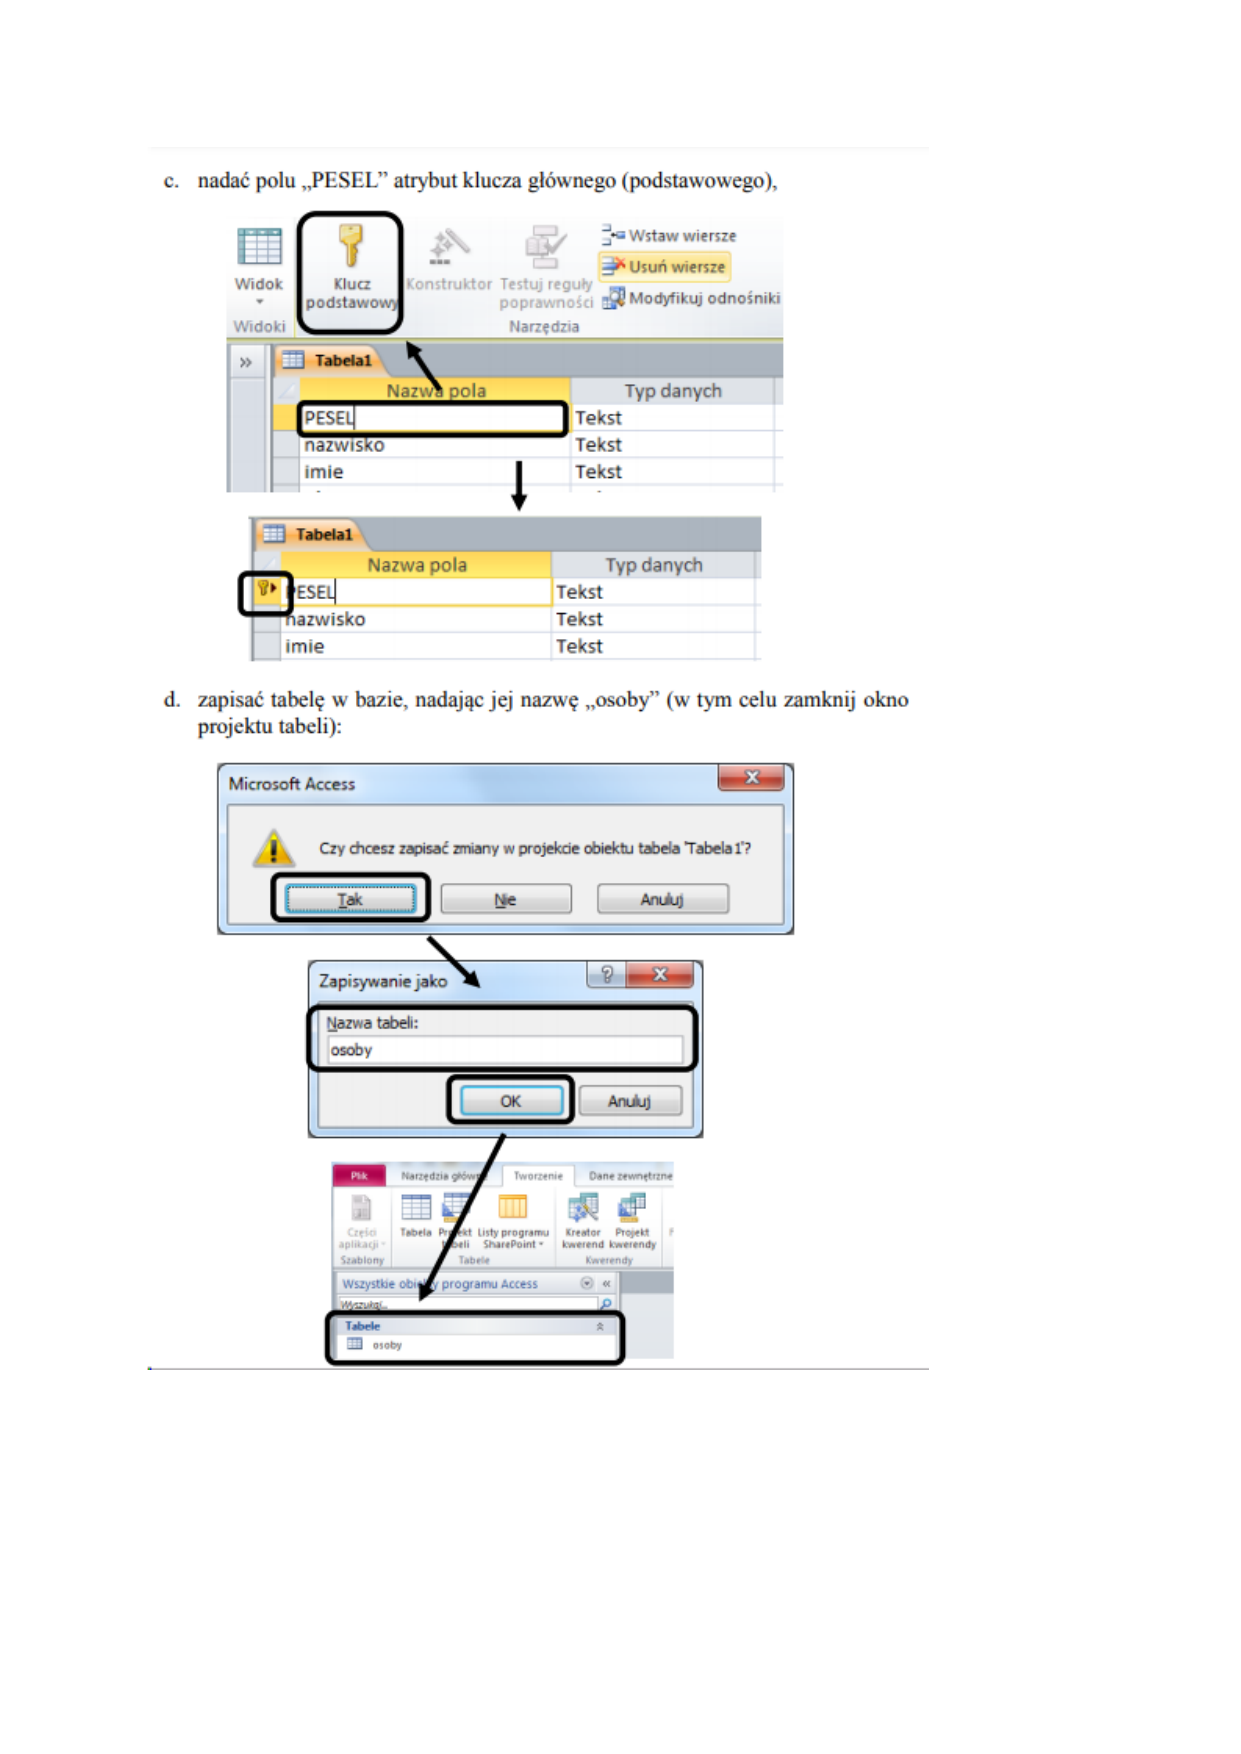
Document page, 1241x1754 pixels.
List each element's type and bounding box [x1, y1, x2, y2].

picture [147, 147, 929, 1370]
